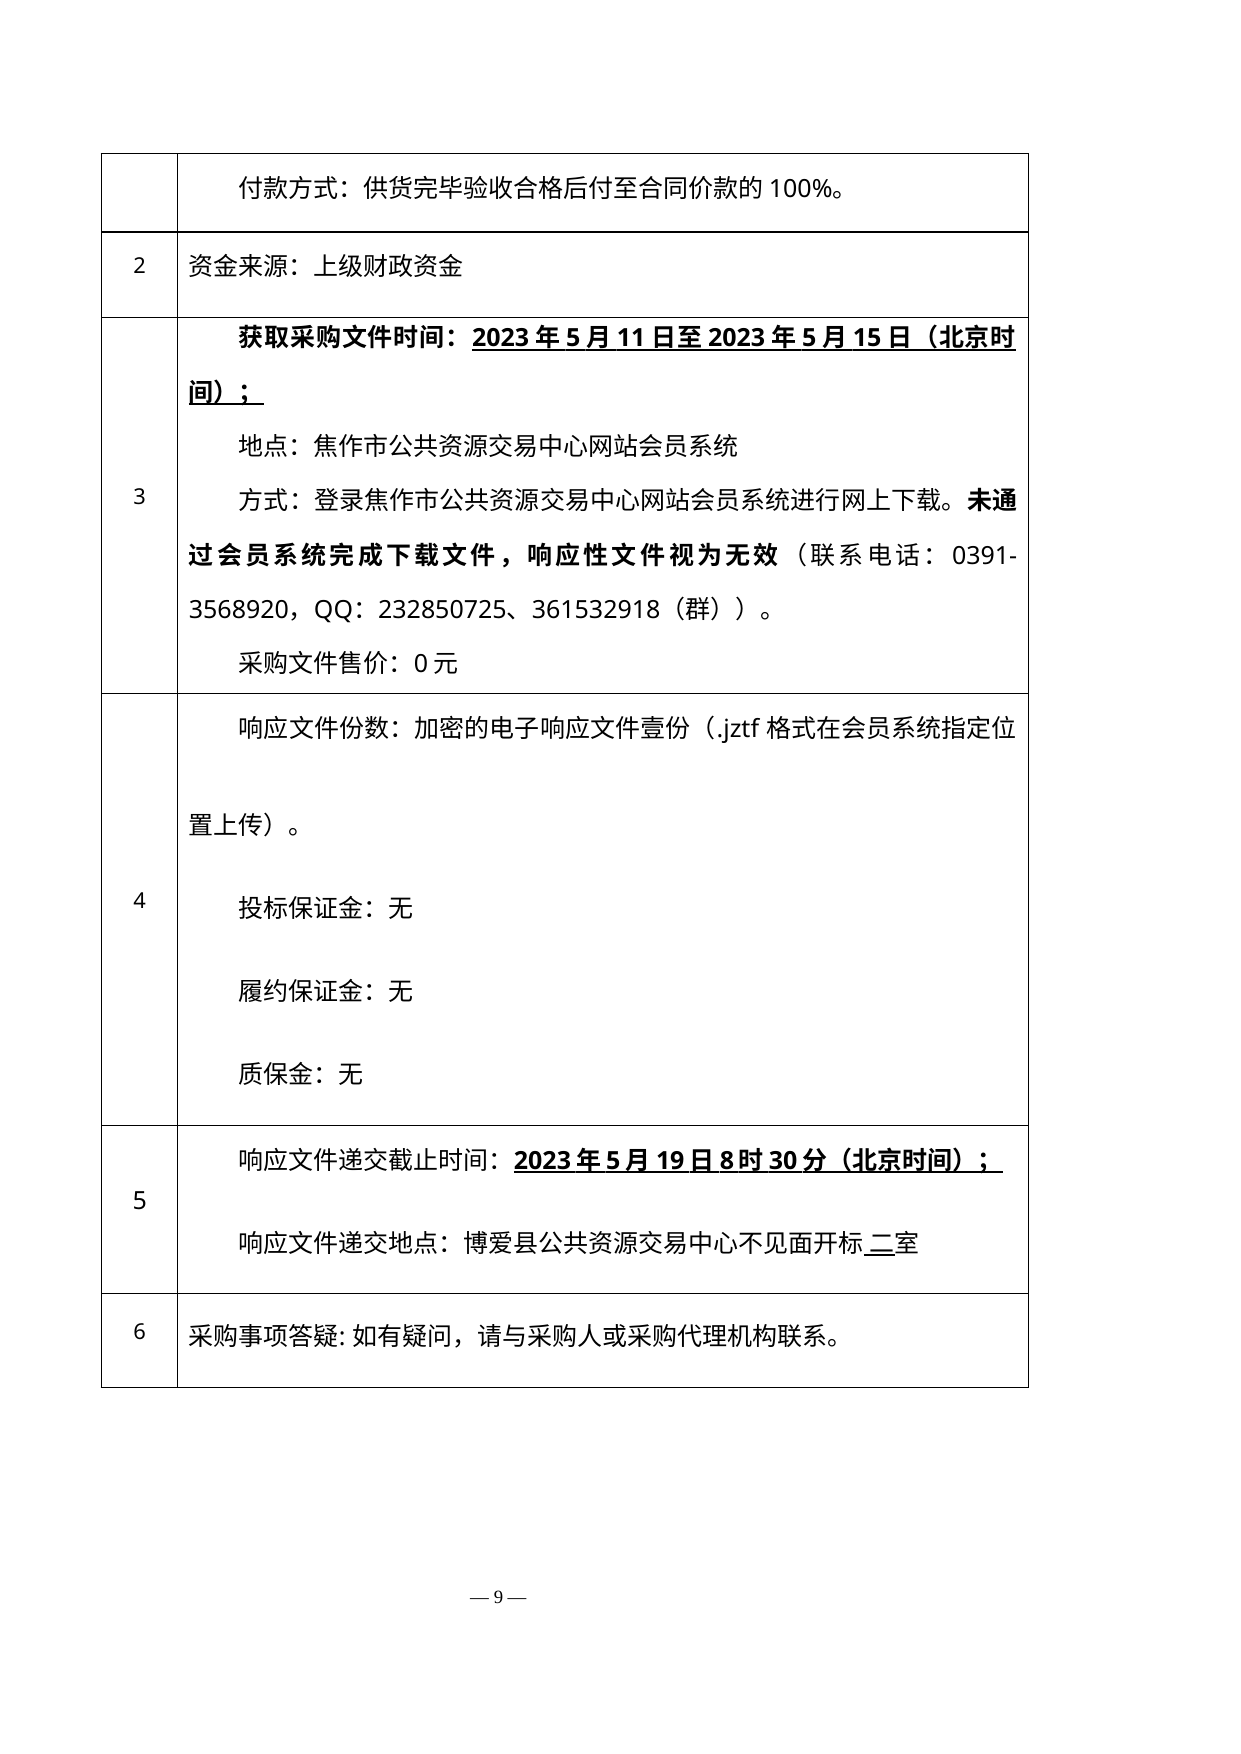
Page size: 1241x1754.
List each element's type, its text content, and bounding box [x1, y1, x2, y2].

table_cell 采购事项答疑: 如有疑问，请与采购人或采购代理机构联系。 [178, 1294, 1028, 1387]
table_cell 1 [102, 154, 177, 231]
table_cell 响应文件份数：加密的电子响应文件壹份（.jztf 格式在会员系统指定位置上传）。 投标保证金：无 履约保证金：无 质保金：无 [178, 694, 1028, 1125]
table_cell 2 [102, 233, 177, 317]
table_cell 获取采购文件时间：2023年5月11日至2023年5月15日（北京时间）； 地点：焦作市公共资源交易中心网站会员系统 方式：登录焦作市公共资源交易中心网站会员系统进行网上下载。未通过会员系统完成下载文件，响应性文件视为无效（联系电话：0391-3568920，QQ：232850725、361532918（群））。 采购文件售价：0元 [178, 318, 1028, 693]
table_cell 4 [102, 694, 177, 1125]
table_cell 资金来源：上级财政资金 [178, 233, 1028, 317]
table_cell 响应文件递交截止时间：2023年5月 19日8时30分（北京时间）； 响应文件递交地点：博爱县公共资源交易中心不见面开标 二室 [178, 1126, 1028, 1293]
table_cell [178, 154, 1028, 231]
table_cell 5 [102, 1126, 177, 1293]
table_cell 6 [102, 1294, 177, 1387]
table_cell 3 [102, 318, 177, 693]
